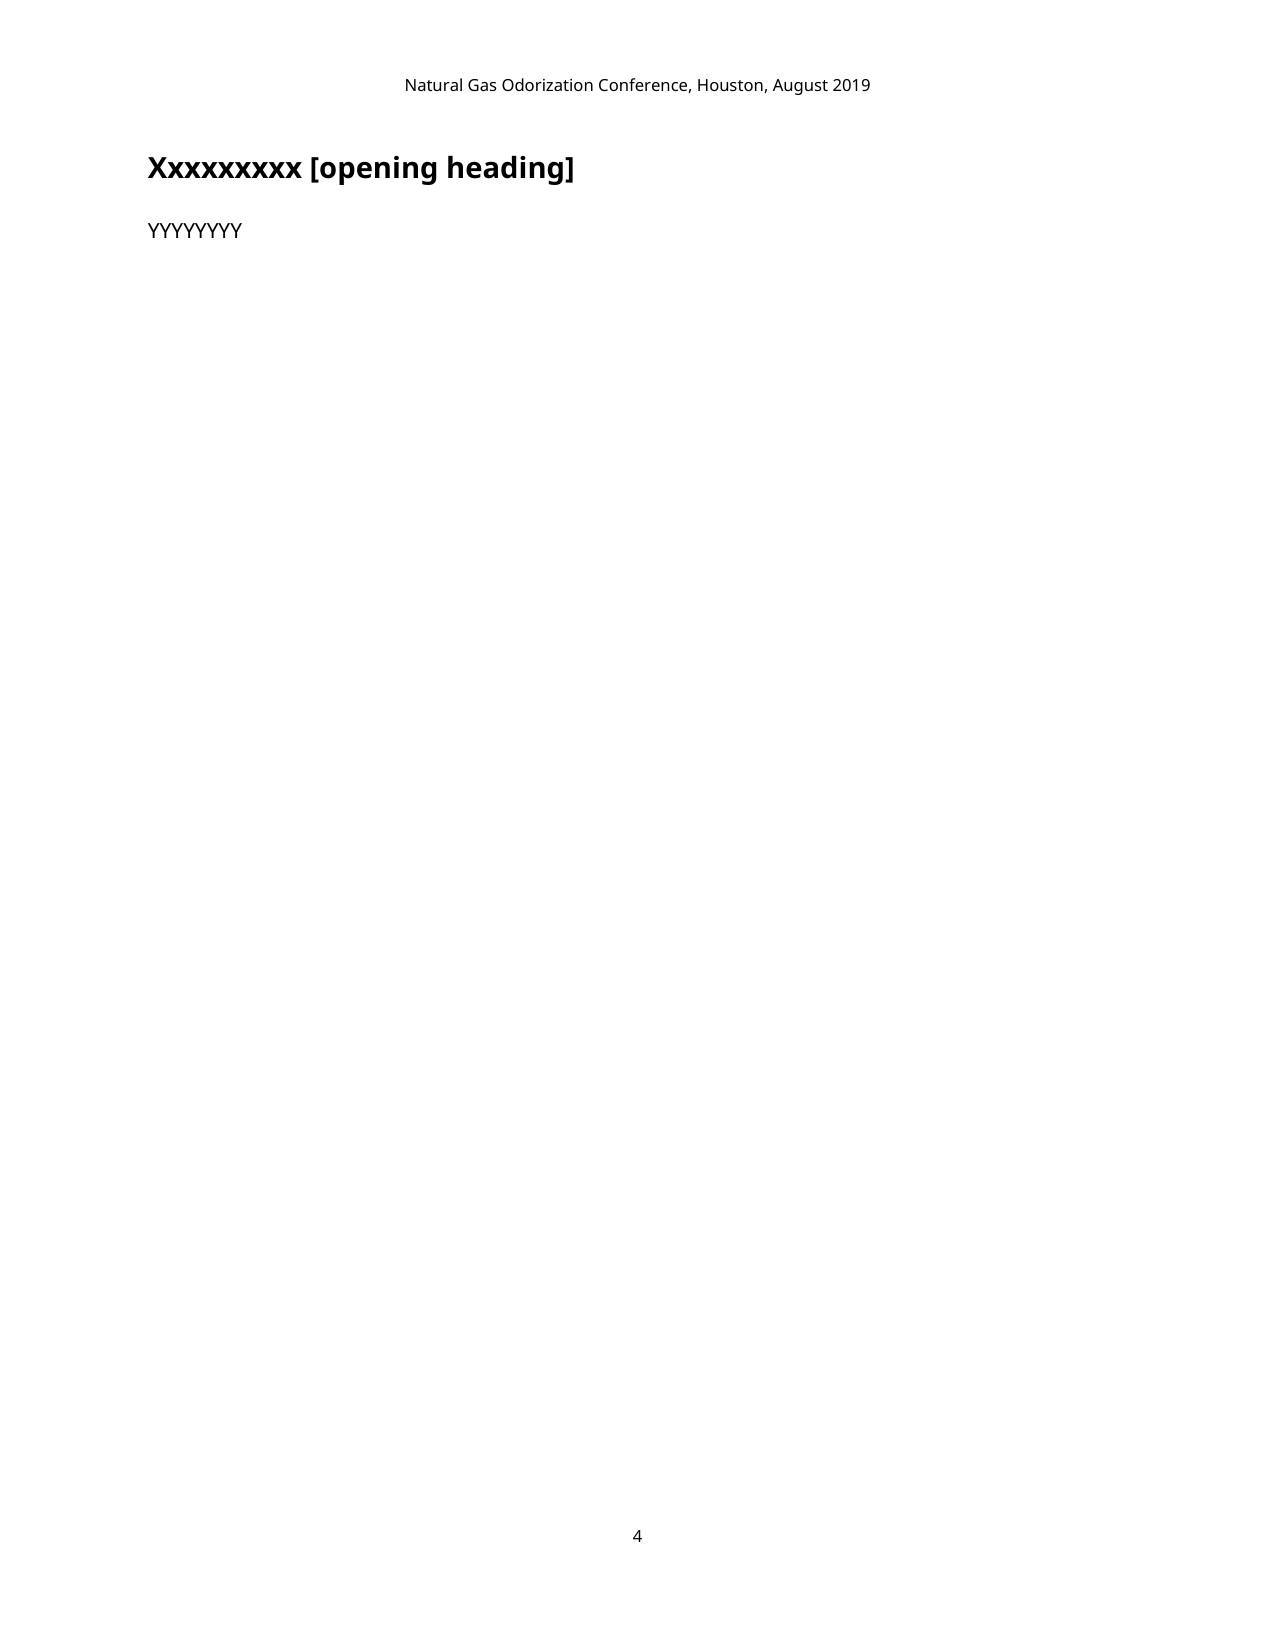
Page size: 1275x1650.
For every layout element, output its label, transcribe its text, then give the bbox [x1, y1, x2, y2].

text YYYYYYYY [148, 216, 1127, 244]
text Xxxxxxxxx [opening heading] [148, 148, 1127, 187]
